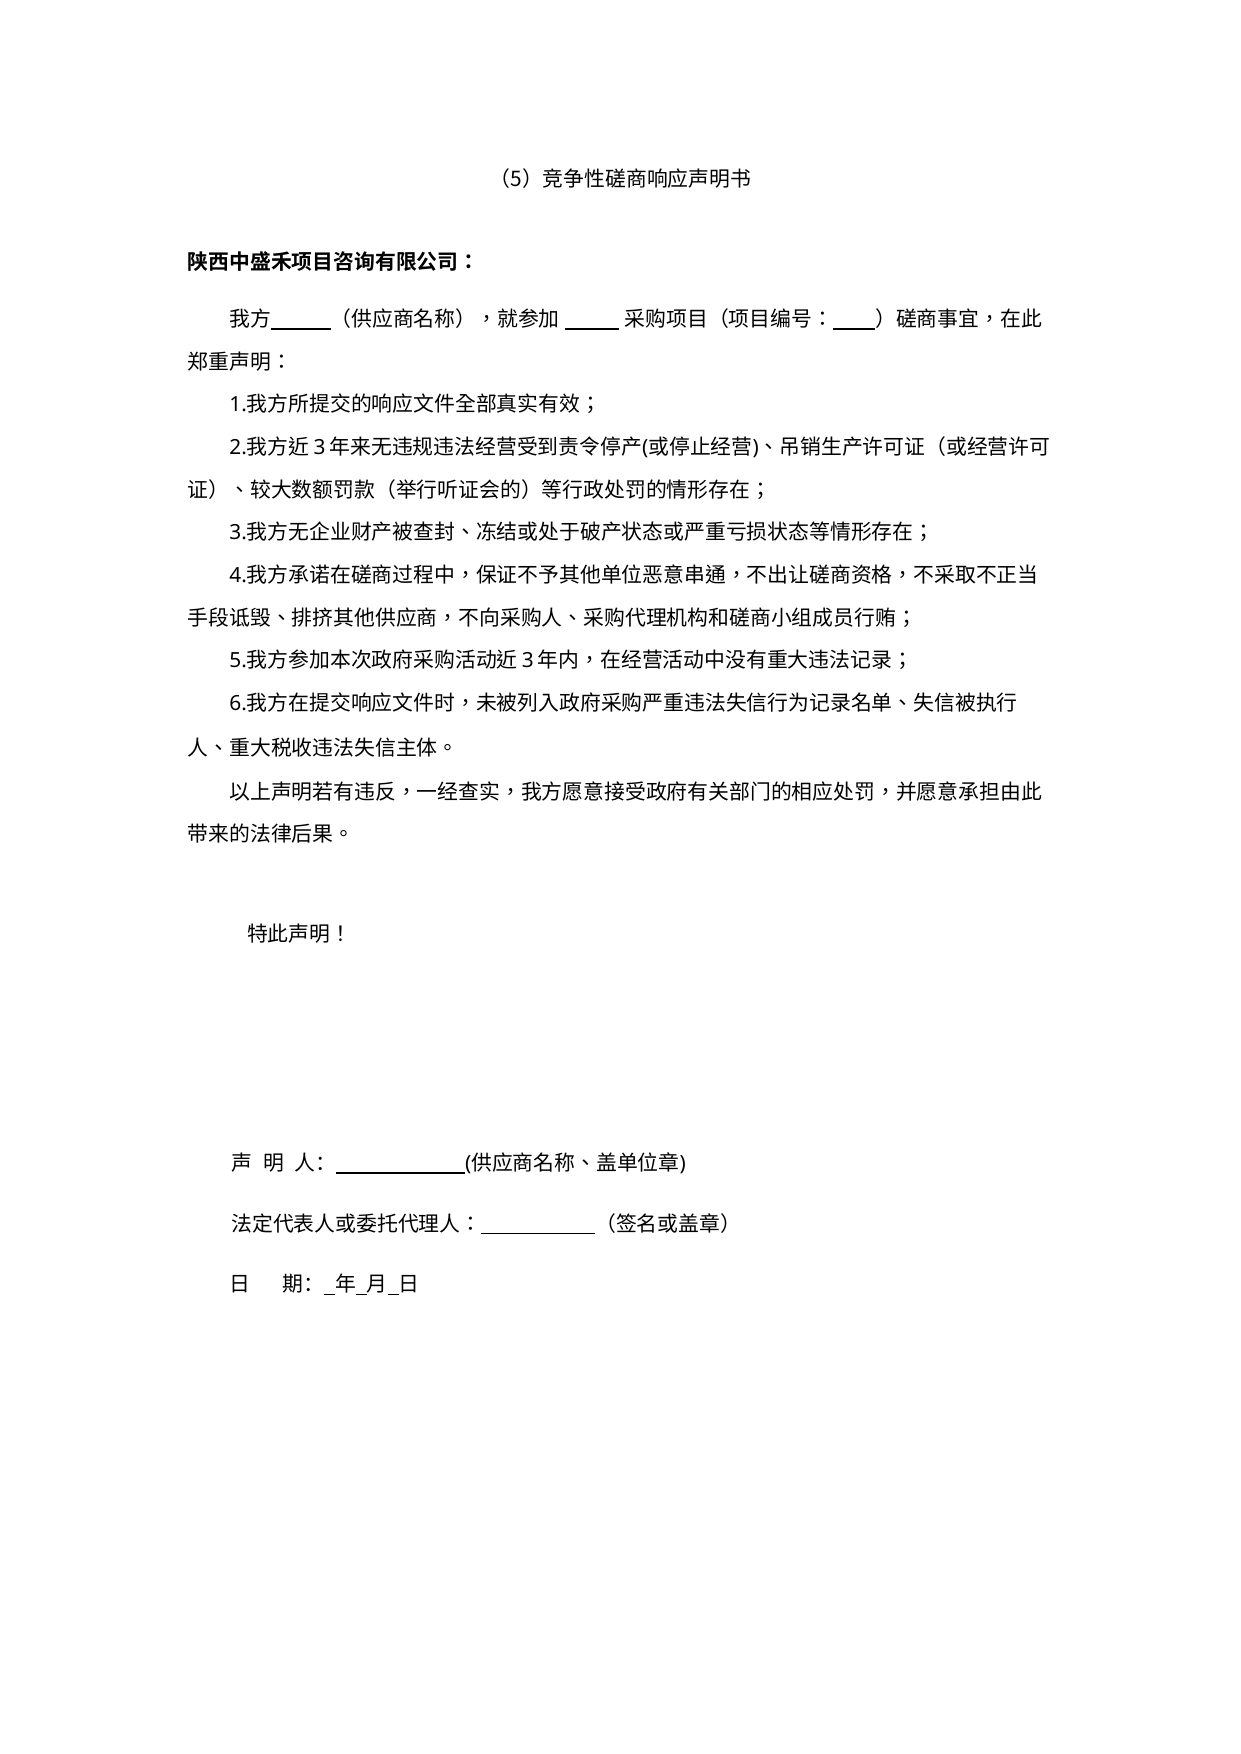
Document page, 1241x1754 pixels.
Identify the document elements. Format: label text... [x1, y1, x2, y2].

text 1.我方所提交的响应文件全部真实有效； [187, 389, 1053, 418]
text 6.我方在提交响应文件时，未被列入政府采购严重违法失信行为记录名单、失信被执行人、重大税收违法失信主体。 [187, 688, 1053, 762]
text 以上声明若有违反，一经查实，我方愿意接受政府有关部门的相应处罚，并愿意承担由此带来的法律后果。 [187, 777, 1053, 848]
text 陕西中盛禾项目咨询有限公司： [187, 247, 1053, 276]
text 4.我方承诺在磋商过程中，保证不予其他单位恶意串通，不出让磋商资格，不采取不正当手段诋毁、排挤其他供应商，不向采购人、采购代理机构和磋商小组成员行贿； [187, 560, 1053, 631]
text 法定代表人或委托代理人： （签名或盖章） [187, 1207, 1053, 1237]
text （5）竞争性磋商响应声明书 [187, 162, 1053, 192]
text 我方 （供应商名称），就参加 采购项目（项目编号： ）磋商事宜，在此郑重声明： [187, 302, 1053, 375]
text 3.我方无企业财产被查封、冻结或处于破产状态或严重亏损状态等情形存在； [187, 517, 1053, 546]
text 特此声明！ [187, 919, 1053, 947]
text 5.我方参加本次政府采购活动近3年内，在经营活动中没有重大违法记录； [187, 645, 1053, 674]
text 声 明 人： (供应商名称、盖单位章) [187, 1146, 1053, 1177]
text 2.我方近3年来无违规违法经营受到责令停产(或停止经营)、吊销生产许可证（或经营许可证）、较大数额罚款（举行听证会的）等行政处罚的情形存在； [187, 432, 1053, 503]
text 日 期： 年 月 日 [187, 1268, 1053, 1298]
